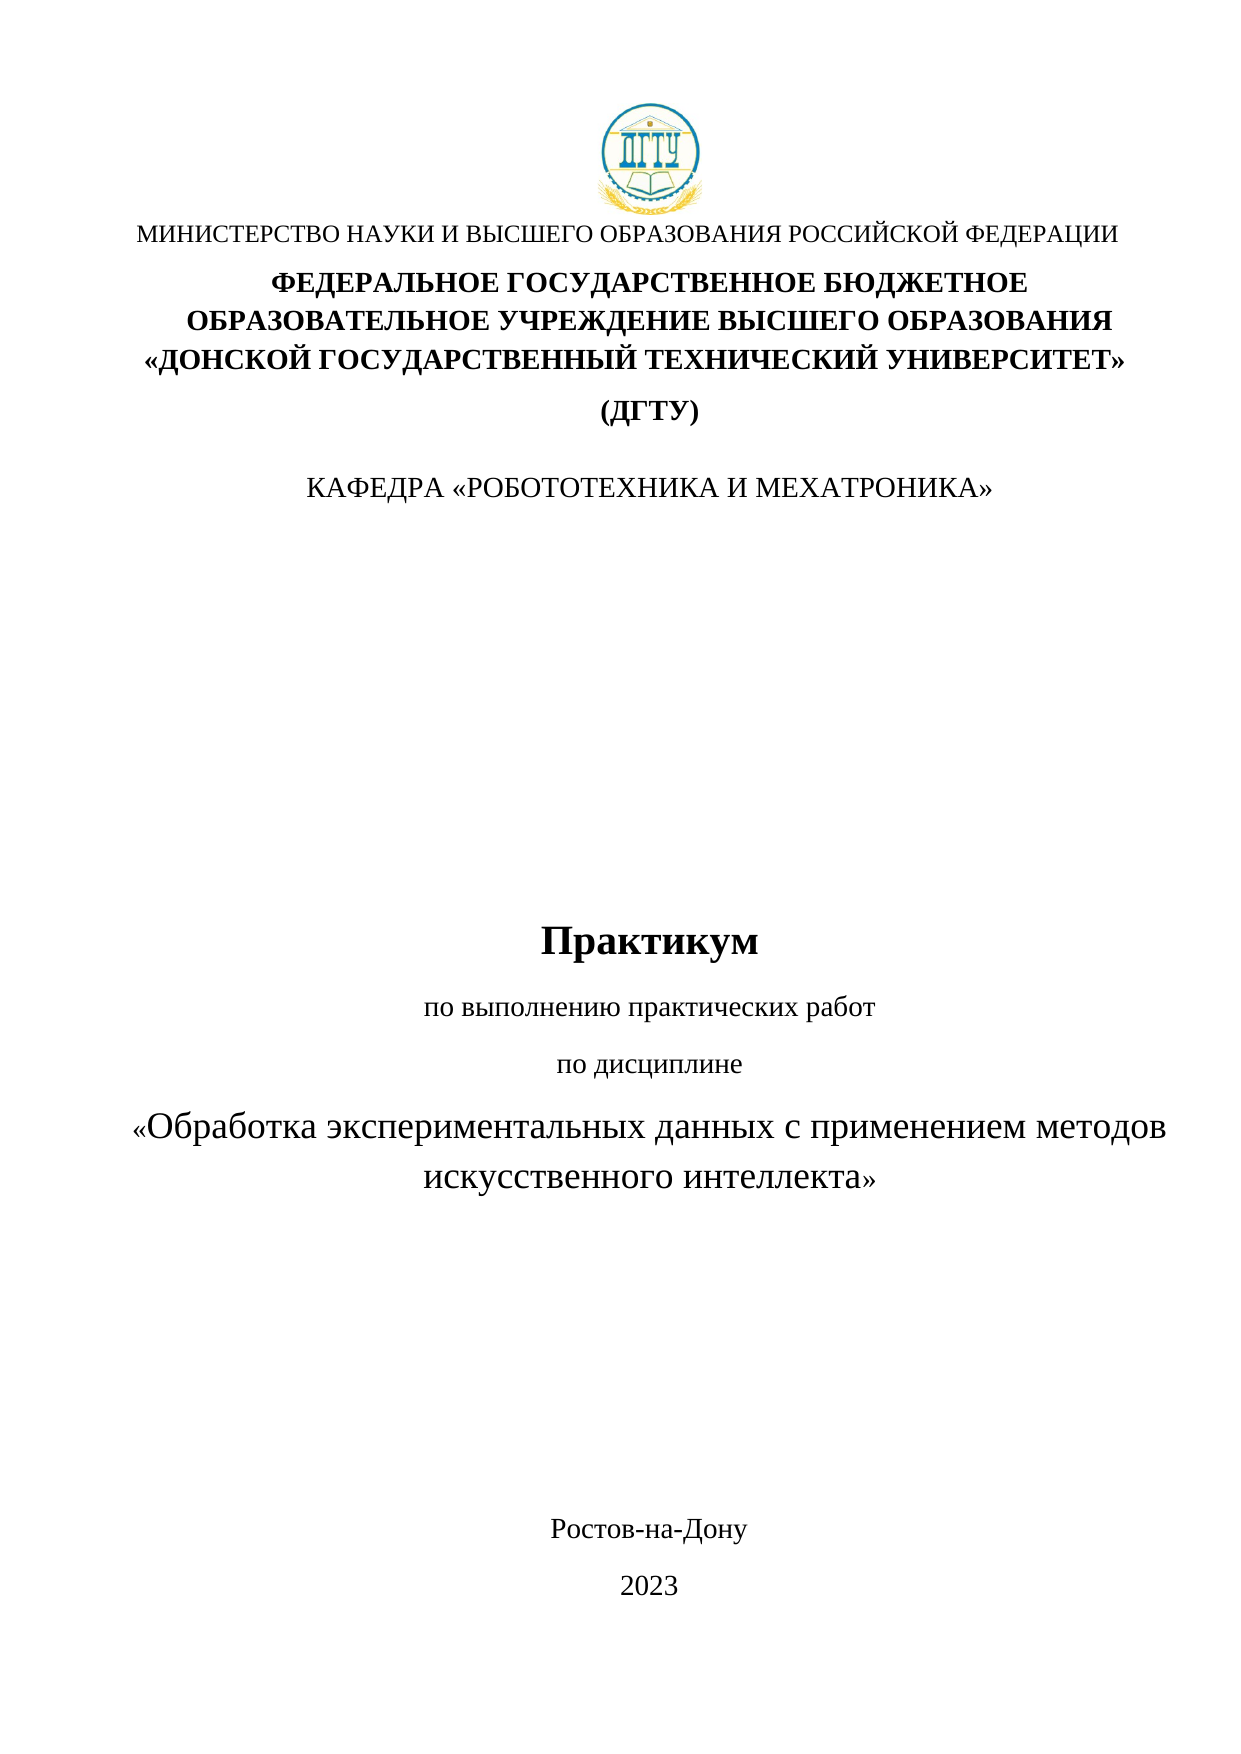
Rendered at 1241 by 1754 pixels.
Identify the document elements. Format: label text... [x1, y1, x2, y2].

text по дисциплине [118, 1046, 1181, 1080]
picture [597, 103, 703, 215]
text «Обработка экспериментальных данных с применением методов искусственного интеллекта» [118, 1103, 1181, 1196]
text ФЕДЕРАЛЬНОЕ ГОСУДАРСТВЕННОЕ БЮДЖЕТНОЕ ОБРАЗОВАТЕЛЬНОЕ УЧРЕЖДЕНИЕ ВЫСШЕГО ОБРАЗОВАНИЯ [118, 265, 1181, 337]
text «ДОНСКОЙ ГОСУДАРСТВЕННЫЙ ТЕХНИЧЕСКИЙ УНИВЕРСИТЕТ» [88, 342, 1181, 376]
text по выполнению практических работ [118, 989, 1181, 1022]
text КАФЕДРА «Робототехника и мехатроника» [118, 470, 1181, 504]
text (ДГТУ) [118, 393, 1181, 427]
text МИНИСТЕРСТВО НАУКИ И ВЫСШЕГО ОБРАЗОВАНИЯ РОССИЙСКОЙ ФЕДЕРАЦИИ [74, 219, 1181, 248]
text Практикум [118, 915, 1181, 963]
text 2023 [118, 1568, 1180, 1602]
text Ростов-на-Дону [118, 1511, 1180, 1544]
